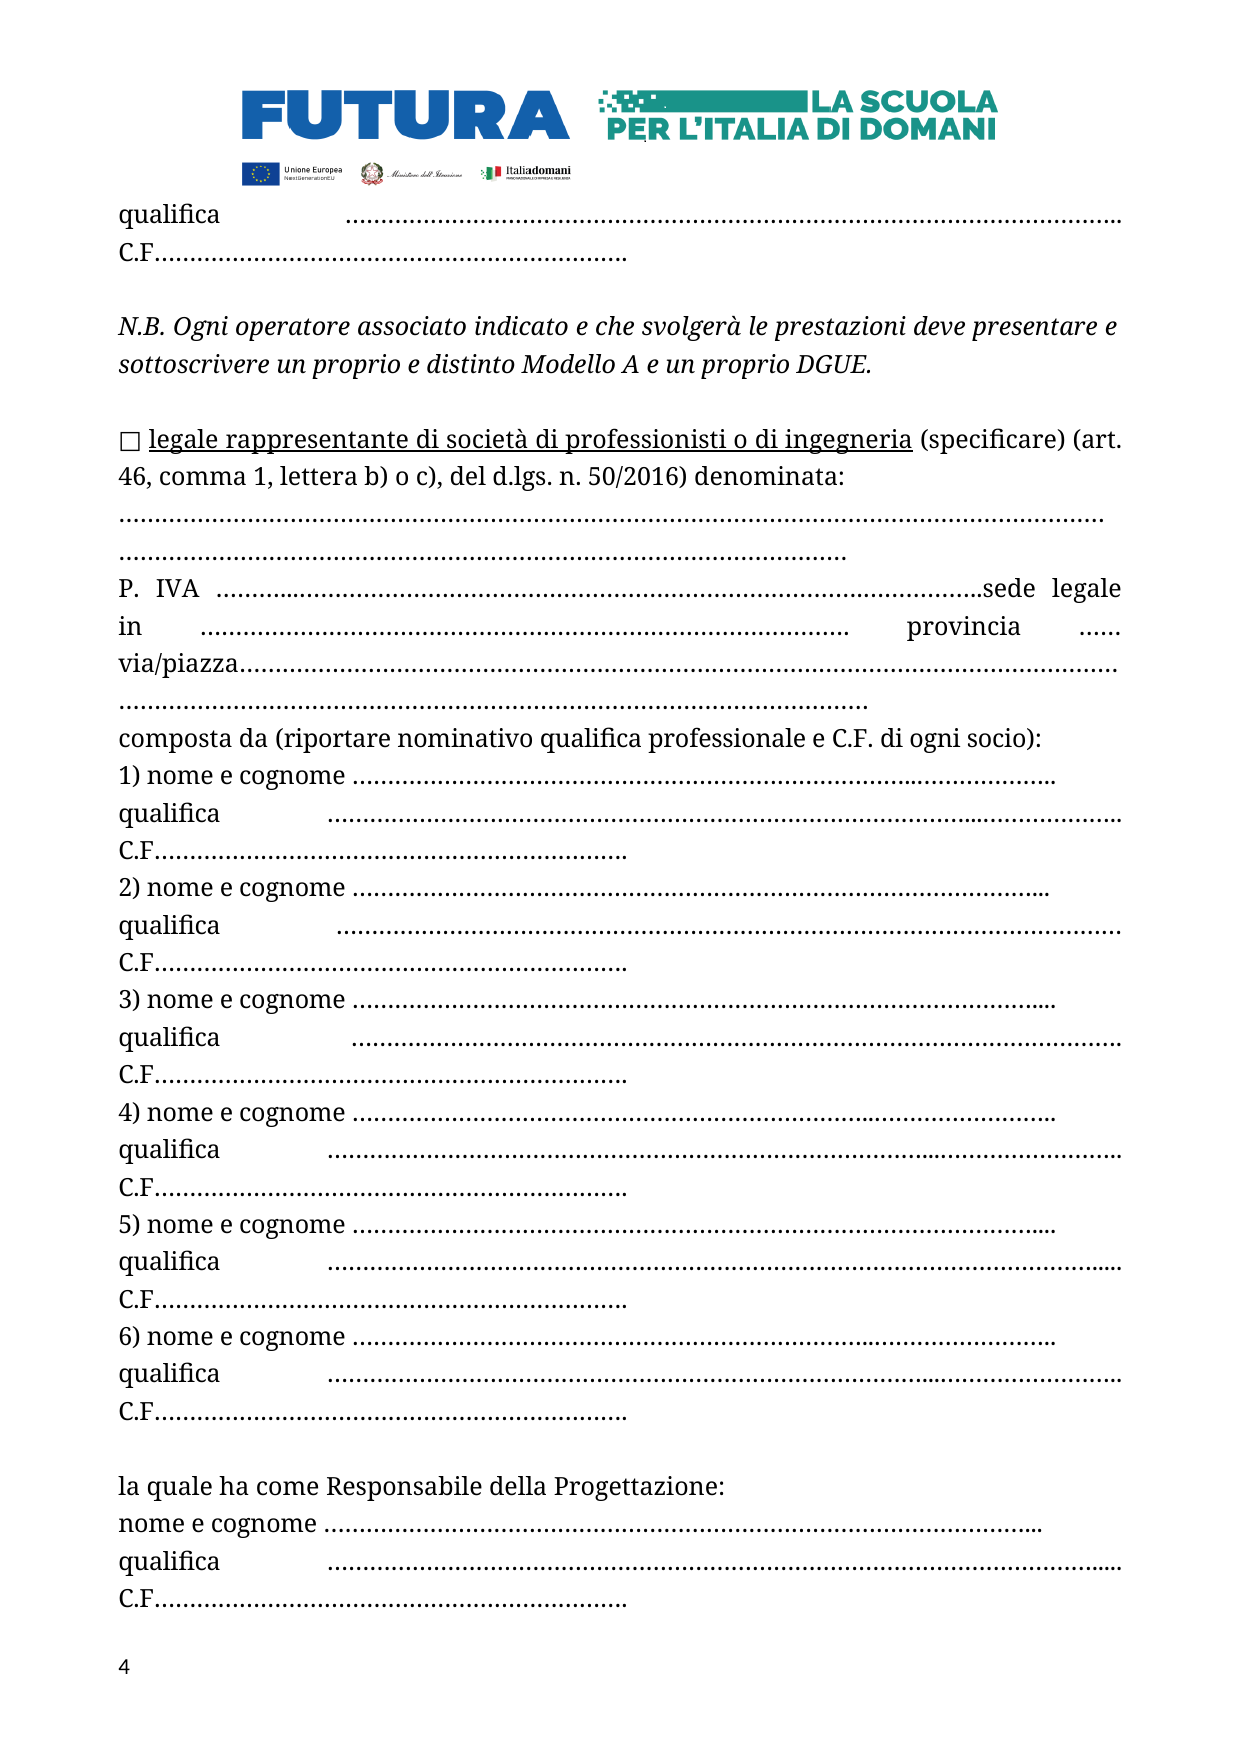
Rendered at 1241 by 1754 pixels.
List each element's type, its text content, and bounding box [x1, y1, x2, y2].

text qualifica ………………………………………………………………………………………………. C.F…………………………………………………………. [118, 1019, 1122, 1091]
text qualifica …………………………………………………………………………...…………………….. C.F…………………………………………………………. [118, 1356, 1122, 1428]
text composta da (riportare nominativo qualifica professionale e C.F. di ogni socio): [118, 720, 1122, 754]
text qualifica ………………………………………………………………………………………………… C.F…………………………………………………………. [118, 907, 1122, 979]
picture [230, 75, 1010, 197]
text la quale ha come Responsabile della Progettazione: [118, 1468, 1122, 1502]
text …………………………………………………………………………………………………………………………………………………………………………………………………………………… [118, 496, 1122, 567]
text qualifica ………………………………………………………………………………………………..... C.F…………………………………………………………. [118, 1244, 1122, 1315]
text N.B. Ogni operatore associato indicato e che svolgerà le prestazioni deve presentare e sottoscrivere un proprio e distinto Modello A e un proprio DGUE. [118, 309, 1122, 381]
text □ legale rappresentante di società di professionisti o di ingegneria (specificare) (art. 46, comma 1, lettera b) o c), del d.lgs. n. 50/2016) denominata: [118, 421, 1122, 493]
text P. IVA ………...…………………………………………………………………….……………..sede legale in ………………………………………………………………………………. provincia …… via/piazza………………………………………………………………………………………………………………………………………………………………………………………………………… [118, 571, 1122, 717]
text 6) nome e cognome ………………………………………………………………..…………………….. [118, 1319, 1122, 1353]
text qualifica ………………………………………………………………………………………………..... C.F…………………………………………………………. [118, 1543, 1122, 1614]
text qualifica …………………………………………………………………………...…………………….. C.F…………………………………………………………. [118, 1132, 1122, 1203]
text 3) nome e cognome …………………………………………………………………………………….... [118, 982, 1122, 1016]
text qualifica ……………………………………………………………………………………………….. C.F…………………………………………………………. [118, 197, 1122, 268]
text 5) nome e cognome …………………………………………………………………………………….... [118, 1207, 1122, 1241]
text 1) nome e cognome ……………………………………………………………………..……………….. [118, 758, 1122, 792]
text nome e cognome ………………………………………………………………………………………... [118, 1506, 1122, 1540]
text 4) nome e cognome ………………………………………………………………..…………………….. [118, 1094, 1122, 1128]
text qualifica ………………………………………………………………………………...……………….. C.F…………………………………………………………. [118, 795, 1122, 867]
text 2) nome e cognome ……………………………………………………………………………………... [118, 870, 1122, 904]
